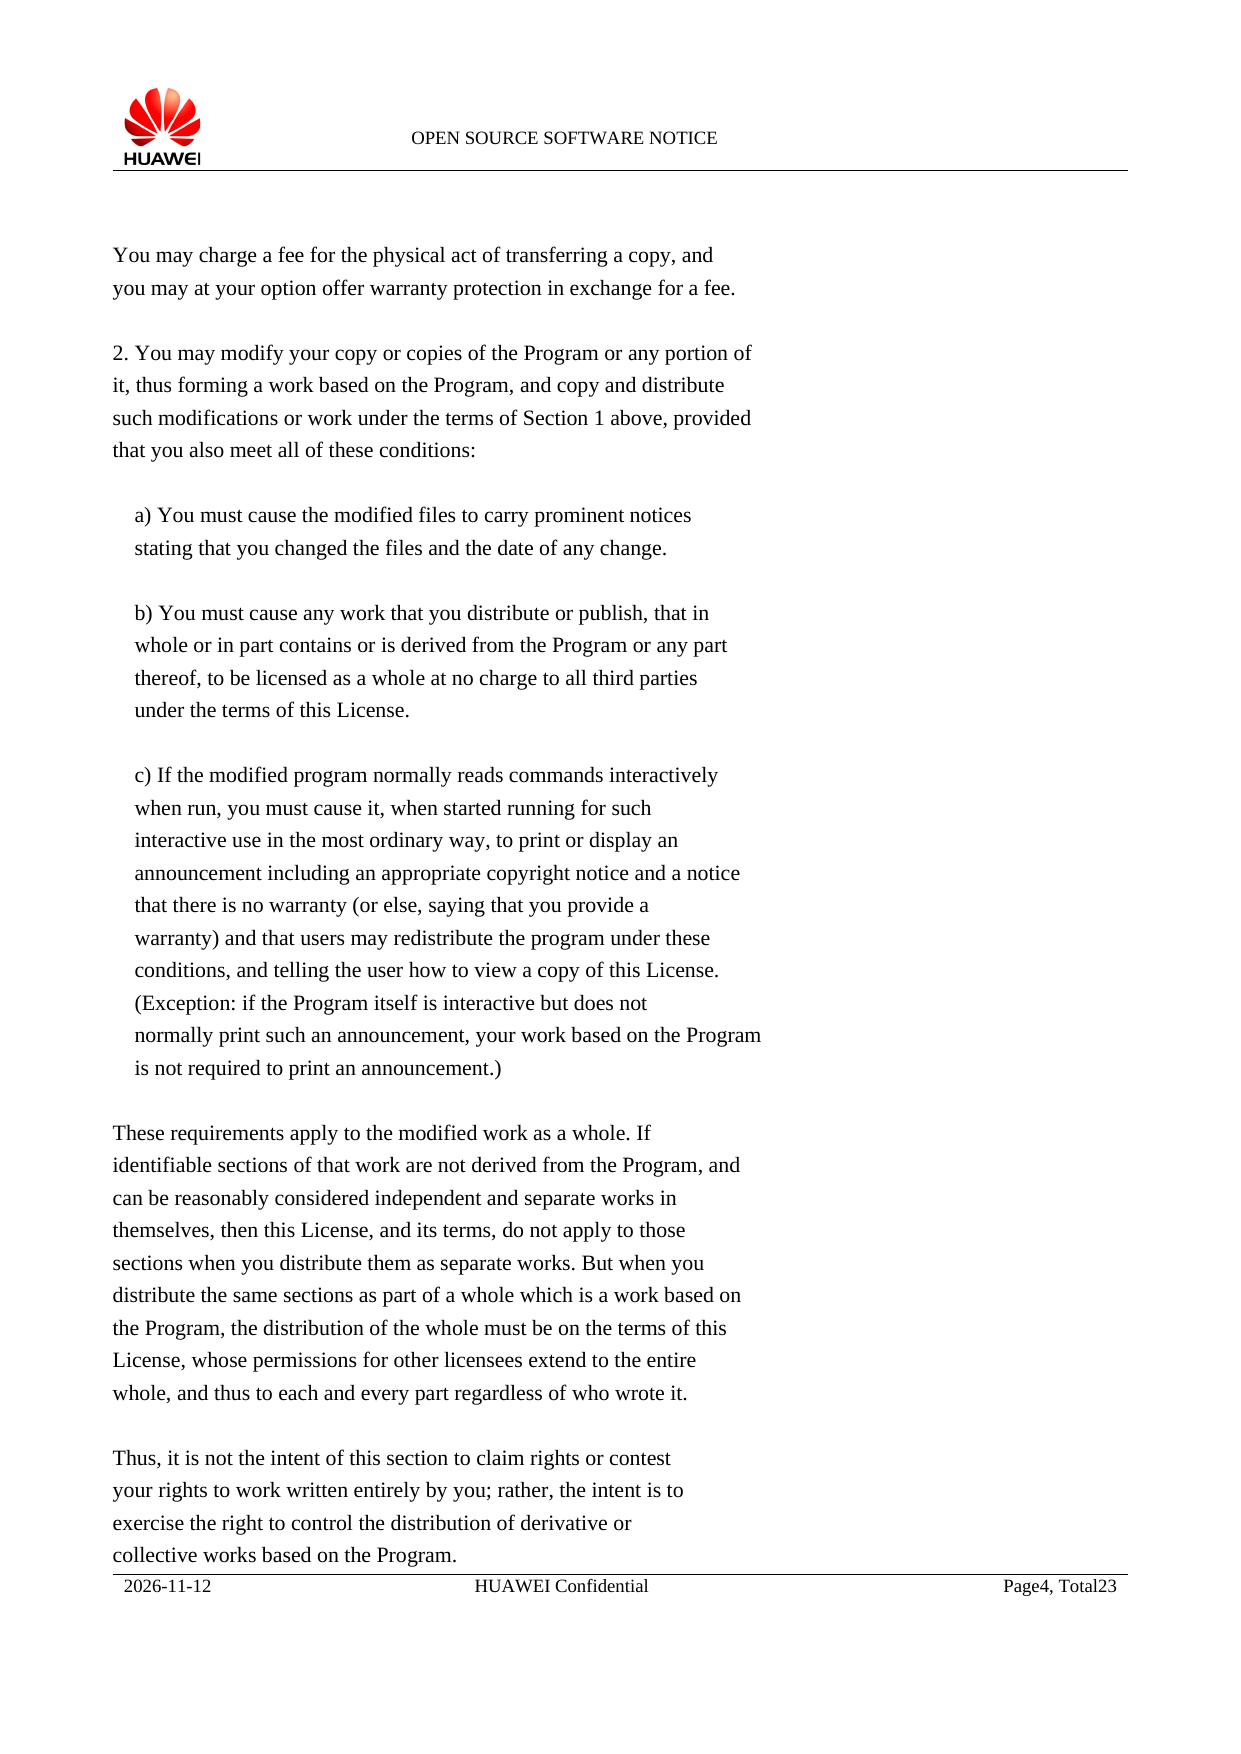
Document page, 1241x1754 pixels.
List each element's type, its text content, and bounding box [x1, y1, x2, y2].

picture [124, 88, 201, 165]
